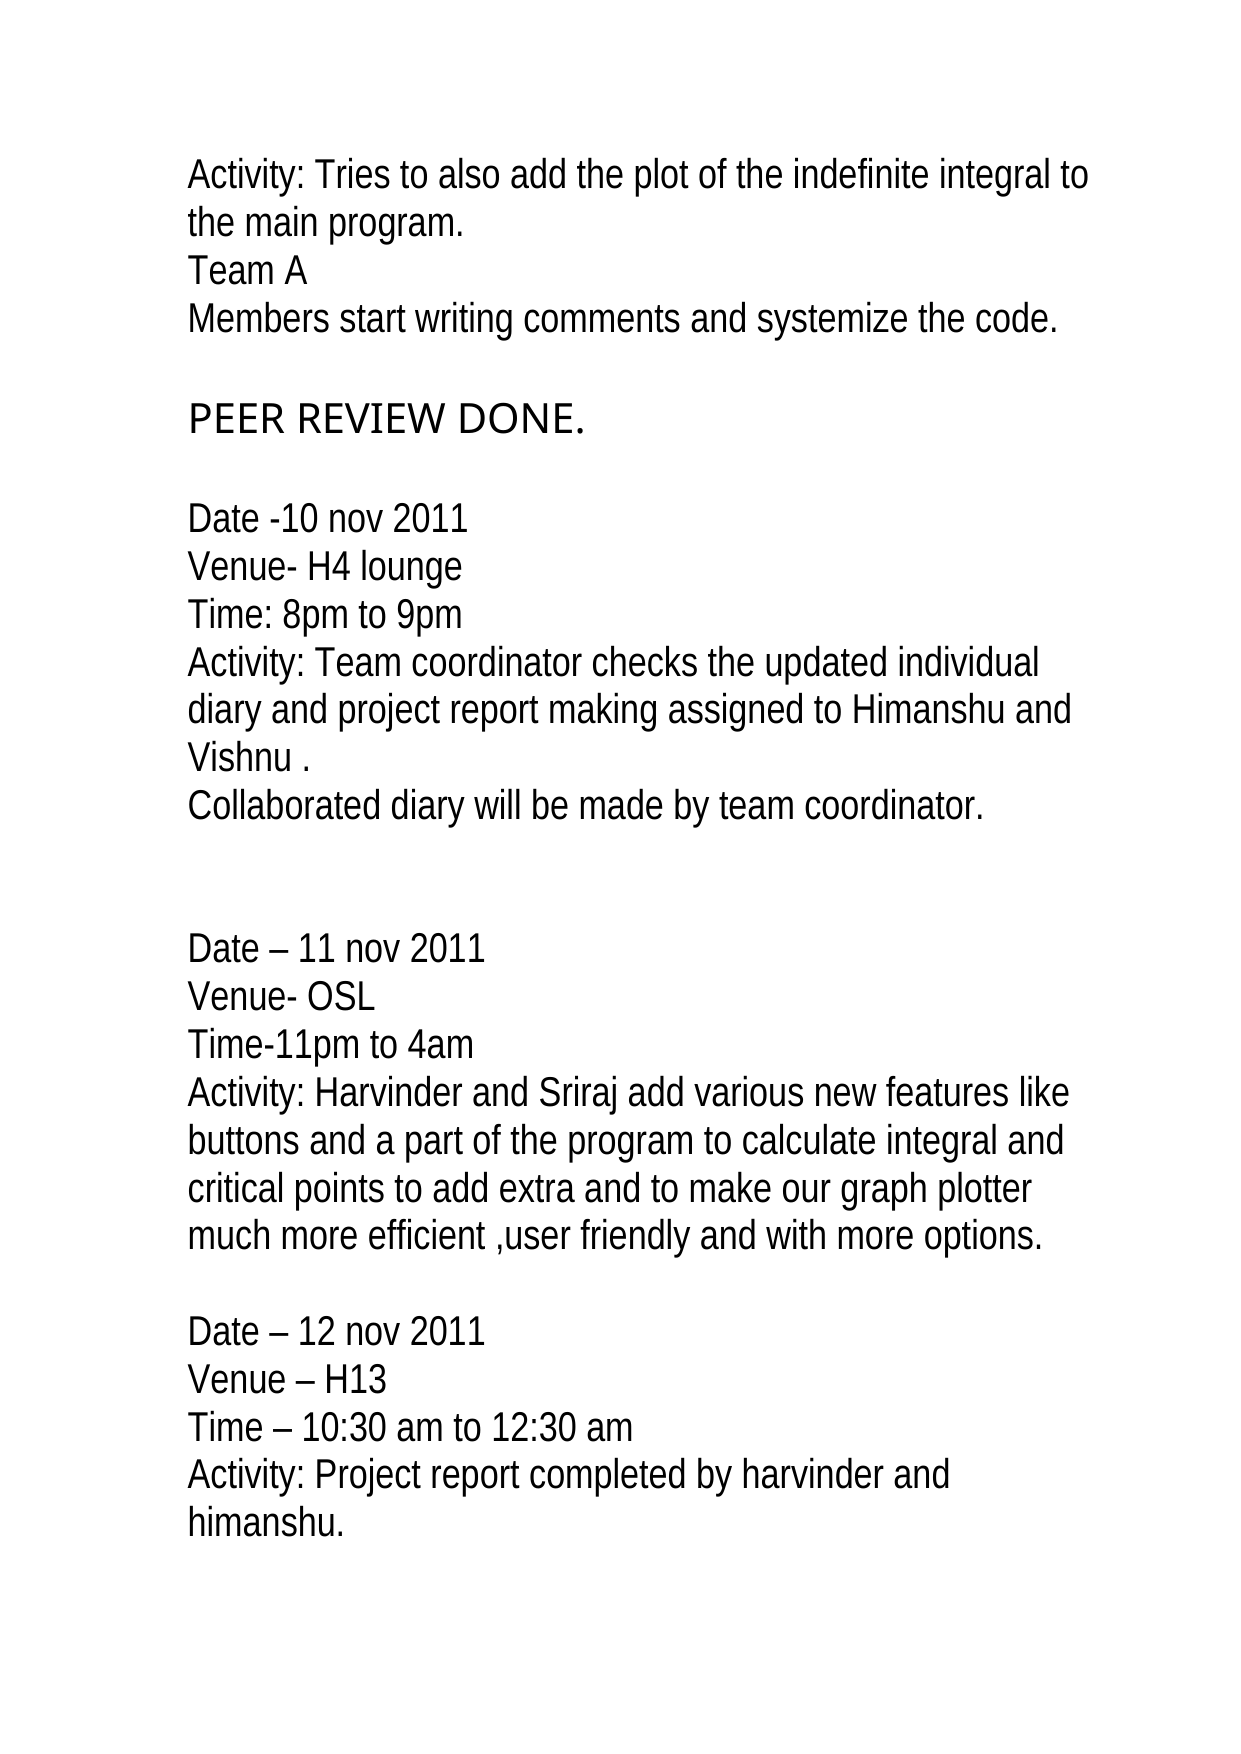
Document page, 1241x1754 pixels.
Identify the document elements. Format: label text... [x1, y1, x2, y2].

text Activity: Project report completed by harvinder and himanshu. [187, 1450, 1090, 1546]
text Venue- OSL [187, 972, 1090, 1019]
text Time: 8pm to 9pm [187, 589, 1090, 637]
text Time-11pm to 4am [187, 1019, 1090, 1067]
text Activity: Harvinder and Sriraj add various new features like buttons and a part of the program to calculate integral and critical points to add extra and to make our graph plotter much more efficient ,user friendly and with more options. [187, 1067, 1090, 1259]
text Collaborated diary will be made by team coordinator. [187, 781, 1090, 828]
text Date – 11 nov 2011 [187, 924, 1090, 972]
text Members start writing comments and systemize the code. [187, 293, 1090, 341]
text Activity: Tries to also add the plot of the indefinite integral to the main program. [187, 150, 1090, 246]
text PEER REVIEW DONE. [187, 389, 1090, 446]
text Time – 10:30 am to 12:30 am [187, 1402, 1090, 1450]
text Date – 12 nov 2011 [187, 1306, 1090, 1354]
text Venue- H4 lounge [187, 541, 1090, 589]
text Activity: Team coordinator checks the updated individual diary and project report making assigned to Himanshu and Vishnu . [187, 637, 1090, 781]
text Date -10 nov 2011 [187, 494, 1090, 541]
text Venue – H13 [187, 1354, 1090, 1402]
text Team A [187, 246, 1090, 293]
